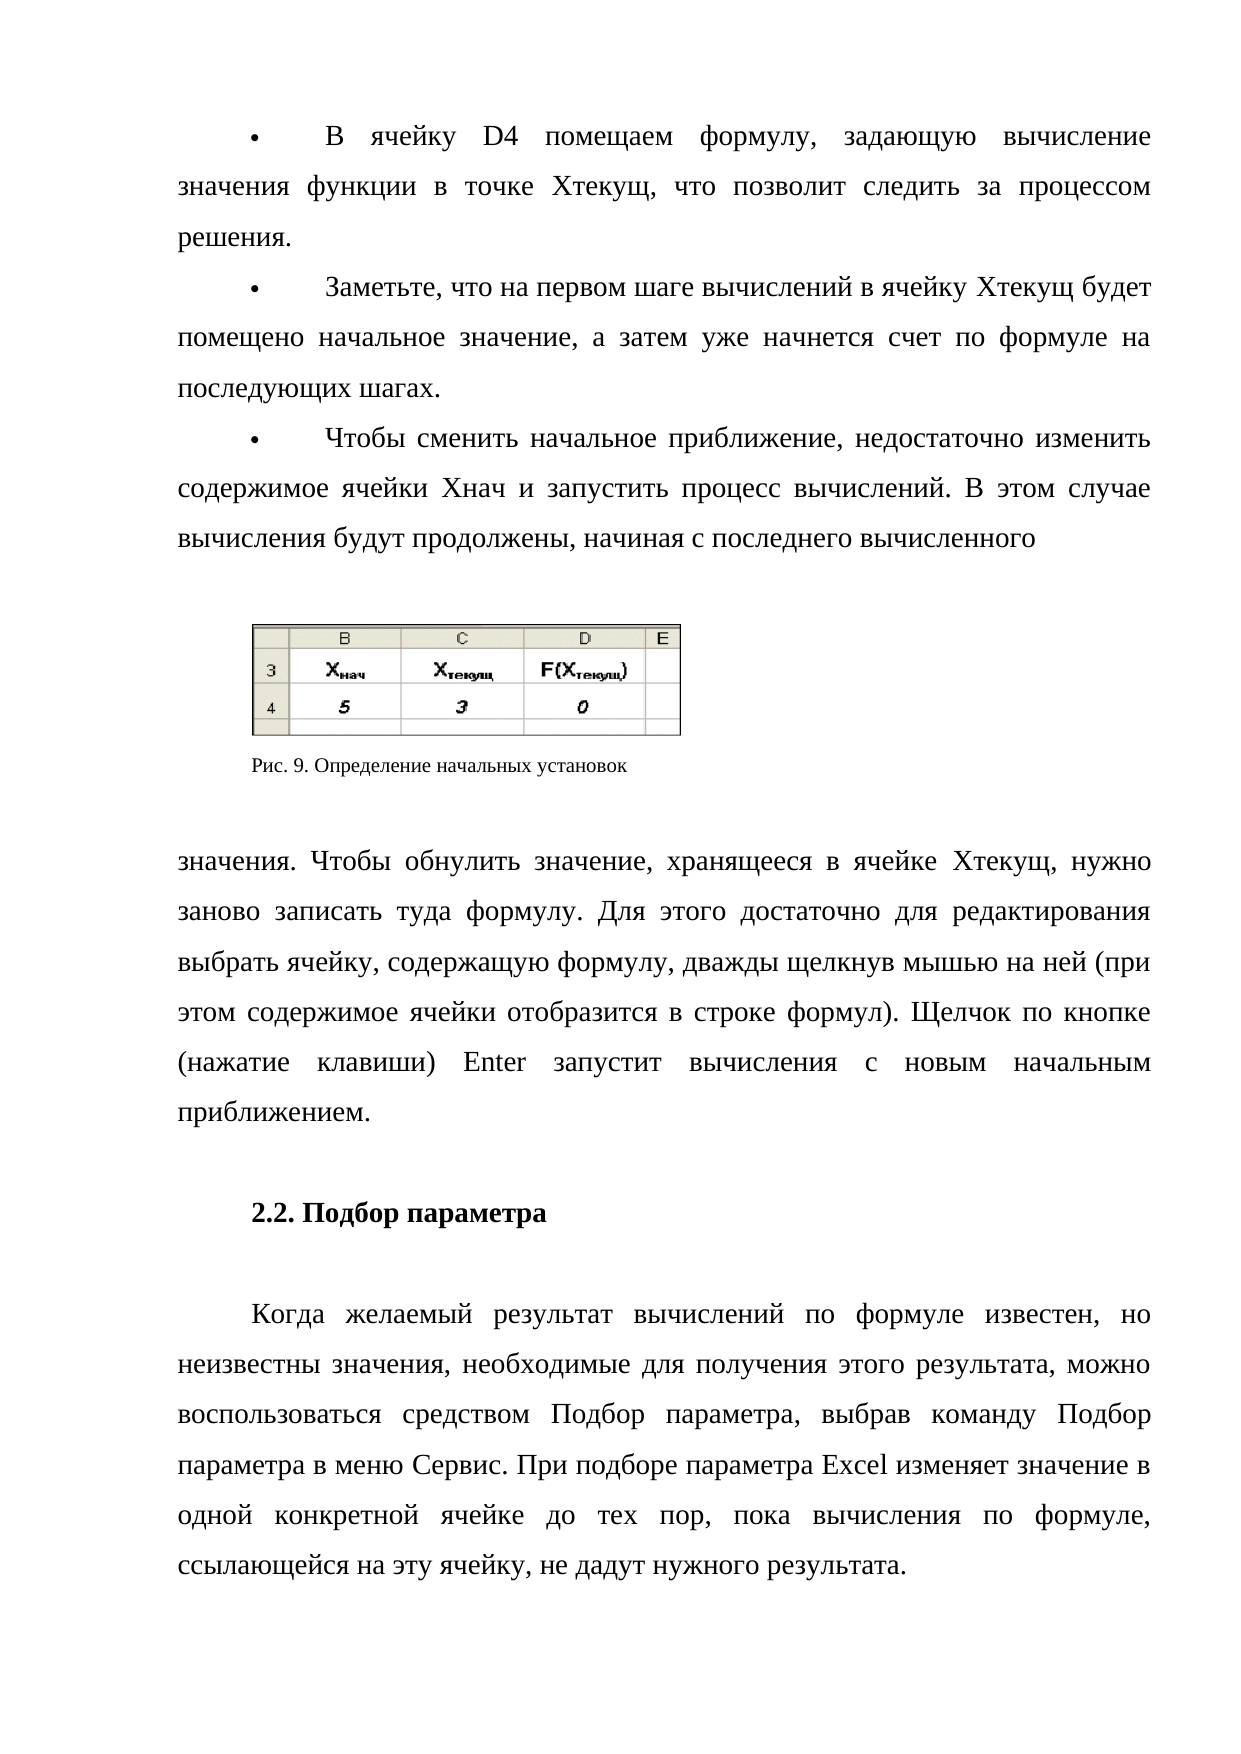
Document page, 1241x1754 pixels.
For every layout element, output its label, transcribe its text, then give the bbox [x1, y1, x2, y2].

text значения. Чтобы обнулить значение, хранящееся в ячейке Хтекущ, нужно заново записать туда формулу. Для этого достаточно для редактирования выбрать ячейку, содержащую формулу, дважды щелкнув мышью на ней (при этом содержимое ячейки отобразится в строке формул). Щелчок по кнопке (нажатие клавиши) Enter запустит вычисления с новым начальным приближением. [177, 843, 1152, 1128]
table_cell Рис. 9. Определение начальных установок [176, 751, 692, 793]
list Заметьте, что на первом шаге вычислений в ячейку Хтекущ будет помещено начальное значение, а затем уже начнется счет по формуле на последующих шагах. [177, 269, 1152, 403]
table_header [176, 621, 692, 751]
list В ячейку D4 помещаем формулу, задающую вычисление значения функции в точке Хтекущ, что позволит следить за процессом решения. [177, 118, 1152, 252]
list Чтобы сменить начальное приближение, недостаточно изменить содержимое ячейки Хнач и запустить процесс вычислений. В этом случае вычисления будут продолжены, начиная с последнего вычисленного [177, 420, 1152, 554]
picture [251, 622, 683, 736]
text Когда желаемый результат вычислений по формуле известен, но неизвестны значения, необходимые для получения этого результата, можно воспользоваться средством Подбор параметра, выбрав команду Подбор параметра в меню Сервис. При подборе параметра Excel изменяет значение в одной конкретной ячейке до тех пор, пока вычисления по формуле, ссылающейся на эту ячейку, не дадут нужного результата. [177, 1296, 1152, 1581]
subtitle 2.2. Подбор параметра [177, 1195, 1152, 1229]
